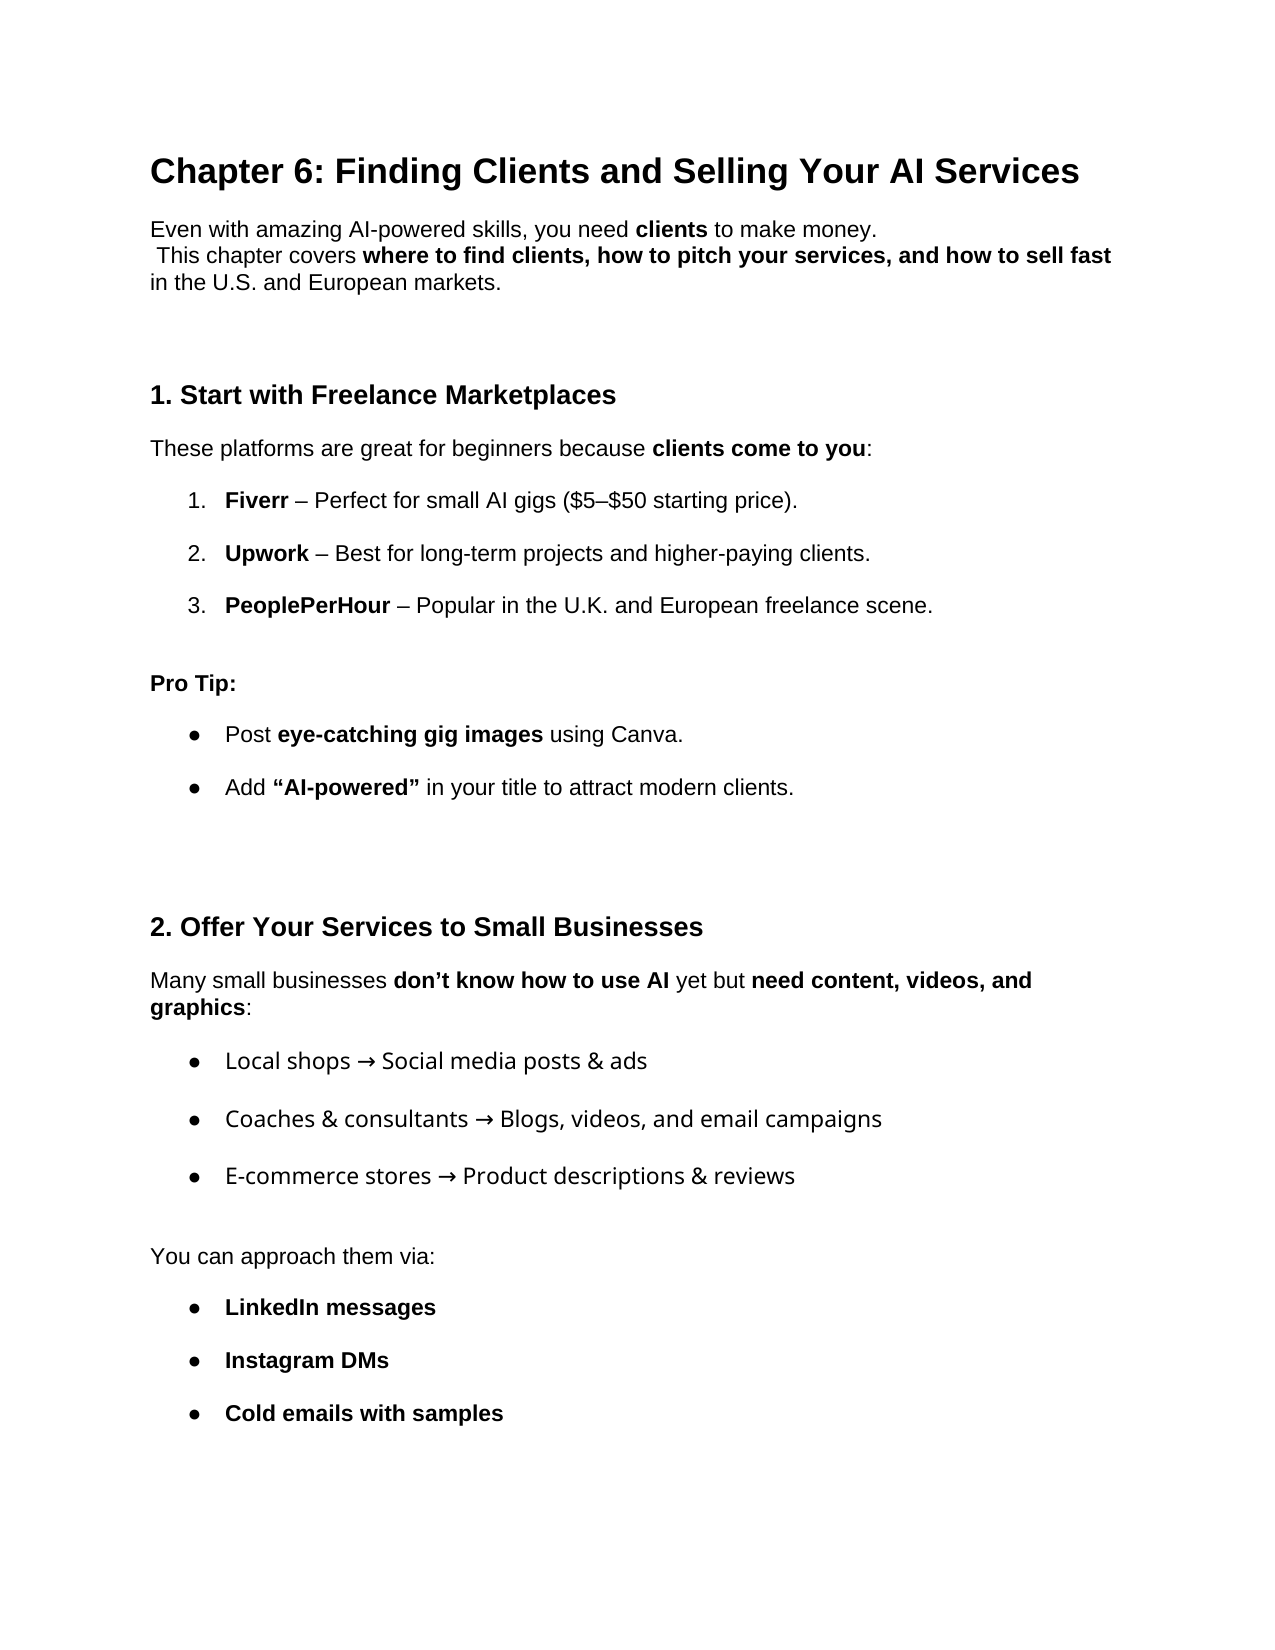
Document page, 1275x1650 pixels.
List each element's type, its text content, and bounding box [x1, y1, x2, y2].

text These platforms are great for beginners because clients come to you: [150, 435, 1125, 462]
subtitle Chapter 6: Finding Clients and Selling Your AI Services [150, 150, 1125, 191]
list Local shops → Social media posts & ads [187, 1045, 1125, 1103]
list Upwork – Best for long-term projects and higher-paying clients. [187, 539, 1125, 592]
subtitle 1. Start with Freelance Marketplaces [150, 379, 1125, 410]
list LinkedIn messages [187, 1294, 1125, 1347]
list Add “AI-powered” in your title to attract modern clients. [187, 774, 1125, 827]
text Even with amazing AI-powered skills, you need clients to make money. This chapter covers where to find clients, how to pitch your services, and how to sell fast in the U.S. and European markets. [150, 216, 1125, 295]
list Instagram DMs [187, 1347, 1125, 1399]
subtitle 2. Offer Your Services to Small Businesses [150, 911, 1125, 942]
list Cold emails with samples [187, 1399, 1125, 1452]
list Fiverr – Perfect for small AI gigs ($5–$50 starting price). [187, 487, 1125, 539]
list Post eye-catching gig images using Canva. [187, 721, 1125, 774]
text Pro Tip: [150, 670, 1125, 696]
text Many small businesses don’t know how to use AI yet but need content, videos, and graphics: [150, 967, 1125, 1020]
list Coaches & consultants → Blogs, videos, and email campaigns [187, 1103, 1125, 1160]
text You can approach them via: [150, 1243, 1125, 1269]
list E-commerce stores → Product descriptions & reviews [187, 1160, 1125, 1218]
list PeoplePerHour – Popular in the U.K. and European freelance scene. [187, 592, 1125, 645]
